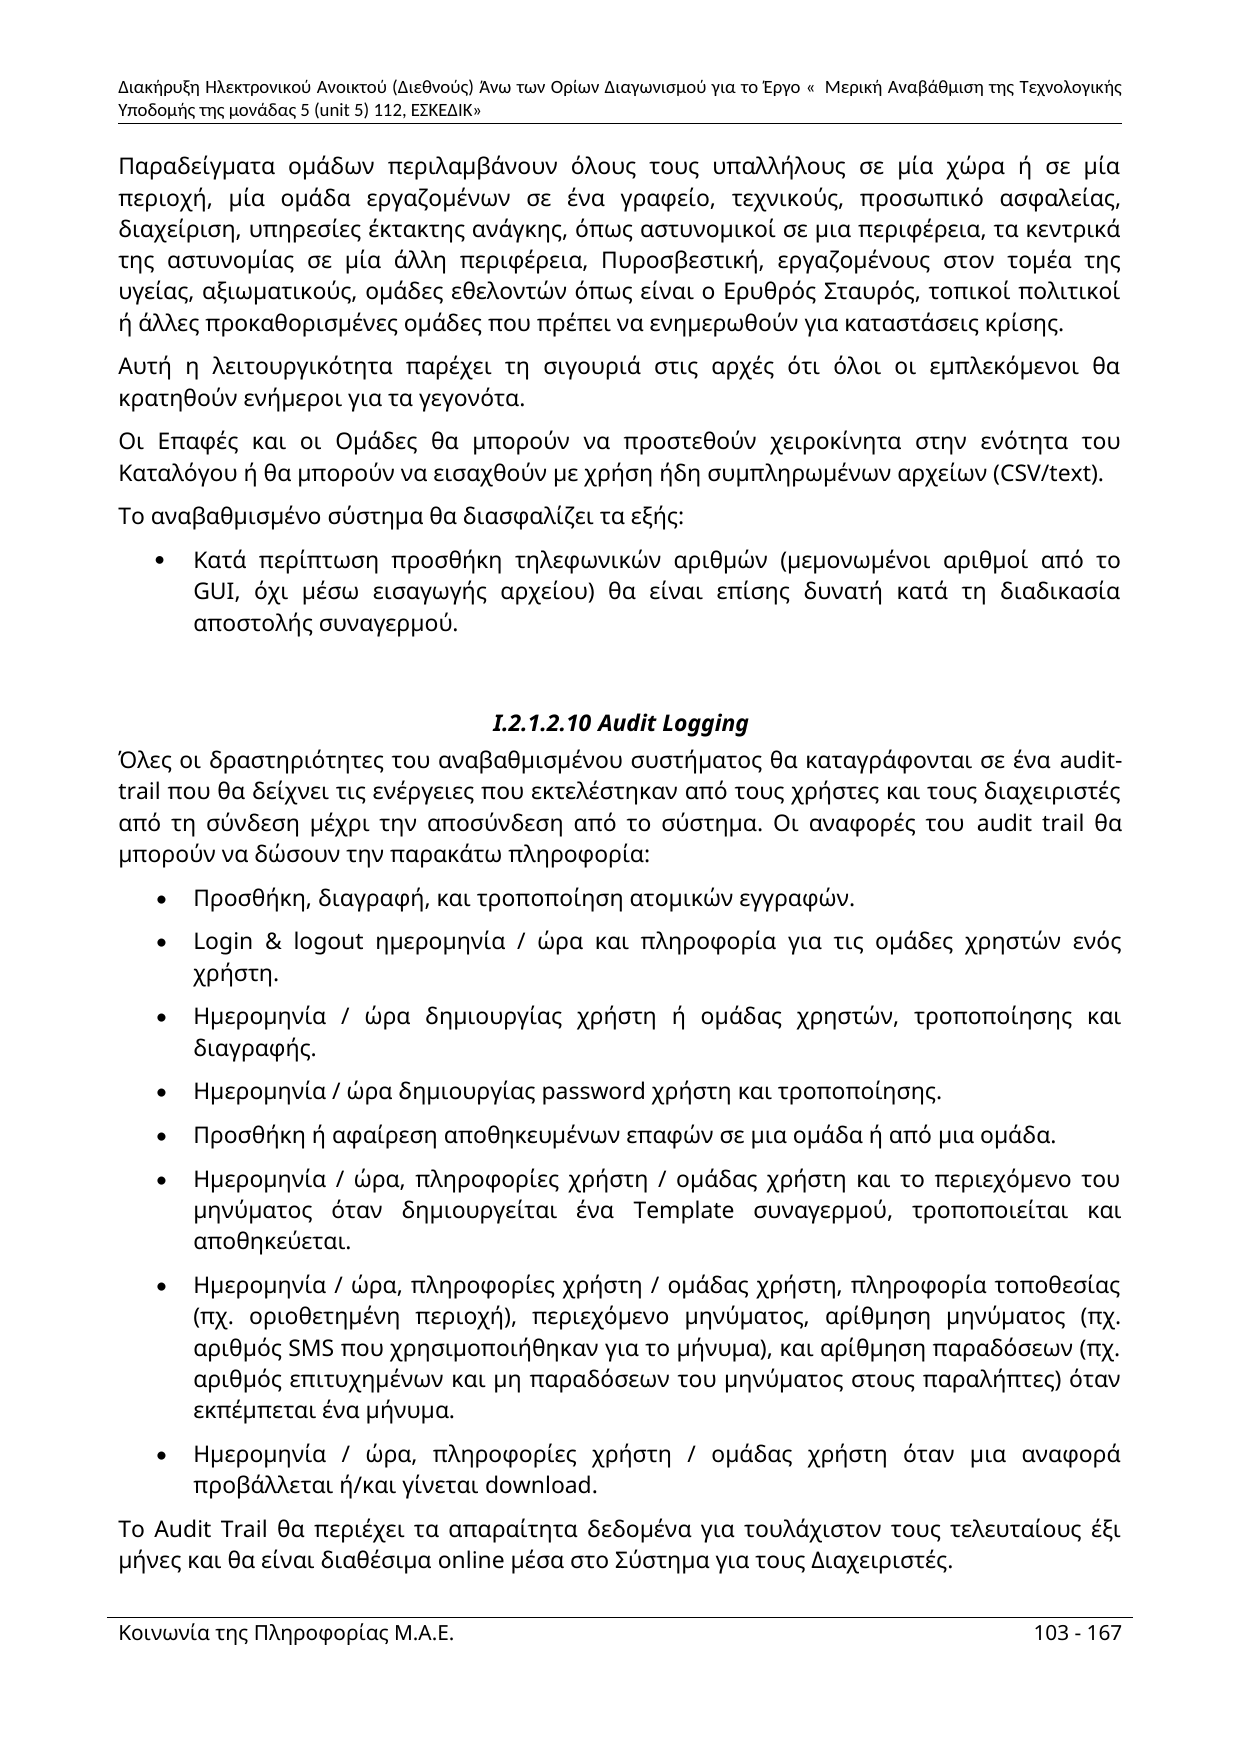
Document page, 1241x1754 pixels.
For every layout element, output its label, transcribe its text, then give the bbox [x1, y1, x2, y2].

list Login & logout ημερομηνία / ώρα και πληροφορία για τις ομάδες χρηστών ενός χρήστη. [156, 925, 1122, 988]
text To Audit Trail θα περιέχει τα απαραίτητα δεδομένα για τουλάχιστον τους τελευταίους έξι μήνες και θα είναι διαθέσιμα online μέσα στο Σύστημα για τους Διαχειριστές. [118, 1513, 1122, 1575]
list Ημερομηνία / ώρα δημιουργίας password χρήστη και τροποποίησης. [156, 1075, 1122, 1106]
list Προσθήκη ή αφαίρεση αποθηκευμένων επαφών σε μια ομάδα ή από μια ομάδα. [156, 1119, 1122, 1150]
text Το αναβαθμισμένο σύστημα θα διασφαλίζει τα εξής: [118, 500, 1122, 531]
text Αυτή η λειτουργικότητα παρέχει τη σιγουριά στις αρχές ότι όλοι οι εμπλεκόμενοι θα κρατηθούν ενήμεροι για τα γεγονότα. [118, 350, 1122, 413]
list Προσθήκη, διαγραφή, και τροποποίηση ατομικών εγγραφών. [156, 881, 1122, 913]
text Παραδείγματα ομάδων περιλαμβάνουν όλους τους υπαλλήλους σε μία χώρα ή σε μία περιοχή, μία ομάδα εργαζομένων σε ένα γραφείο, τεχνικούς, προσωπικό ασφαλείας, διαχείριση, υπηρεσίες έκτακτης ανάγκης, όπως αστυνομικοί σε μια περιφέρεια, τα κεντρικά της αστυνομίας σε μία άλλη περιφέρεια, Πυροσβεστική, εργαζομένους στον τομέα της υγείας, αξιωματικούς, ομάδες εθελοντών όπως είναι ο Ερυθρός Σταυρός, τοπικοί πολιτικοί ή άλλες προκαθορισμένες ομάδες που πρέπει να ενημερωθούν για καταστάσεις κρίσης. [118, 150, 1122, 338]
list Ημερομηνία / ώρα, πληροφορίες χρήστη / ομάδας χρήστη όταν μια αναφορά προβάλλεται ή/και γίνεται download. [156, 1438, 1122, 1500]
list Ημερομηνία / ώρα δημιουργίας χρήστη ή ομάδας χρηστών, τροποποίησης και διαγραφής. [156, 1000, 1122, 1063]
list Ημερομηνία / ώρα, πληροφορίες χρήστη / ομάδας χρήστη, πληροφορία τοποθεσίας (πχ. οριοθετημένη περιοχή), περιεχόμενο μηνύματος, αρίθμηση μηνύματος (πχ. αριθμός SMS που χρησιμοποιήθηκαν για το μήνυμα), και αρίθμηση παραδόσεων (πχ. αριθμός επιτυχημένων και μη παραδόσεων του μηνύματος στους παραλήπτες) όταν εκπέμπεται ένα μήνυμα. [156, 1269, 1122, 1425]
text Όλες οι δραστηριότητες του αναβαθμισμένου συστήματος θα καταγράφονται σε ένα audit-trail που θα δείχνει τις ενέργειες που εκτελέστηκαν από τους χρήστες και τους διαχειριστές από τη σύνδεση μέχρι την αποσύνδεση από το σύστημα. Οι αναφορές του audit trail θα μπορούν να δώσουν την παρακάτω πληροφορία: [118, 744, 1122, 869]
subtitle Audit Logging [493, 706, 1122, 738]
list Κατά περίπτωση προσθήκη τηλεφωνικών αριθμών (μεμονωμένοι αριθμοί από το GUI, όχι μέσω εισαγωγής αρχείου) θα είναι επίσης δυνατή κατά τη διαδικασία αποστολής συναγερμού. [156, 544, 1122, 638]
text Οι Επαφές και οι Ομάδες θα μπορούν να προστεθούν χειροκίνητα στην ενότητα του Καταλόγου ή θα μπορούν να εισαχθούν με χρήση ήδη συμπληρωμένων αρχείων (CSV/text). [118, 425, 1122, 488]
list Ημερομηνία / ώρα, πληροφορίες χρήστη / ομάδας χρήστη και το περιεχόμενο του μηνύματος όταν δημιουργείται ένα Template συναγερμού, τροποποιείται και αποθηκεύεται. [156, 1163, 1122, 1256]
